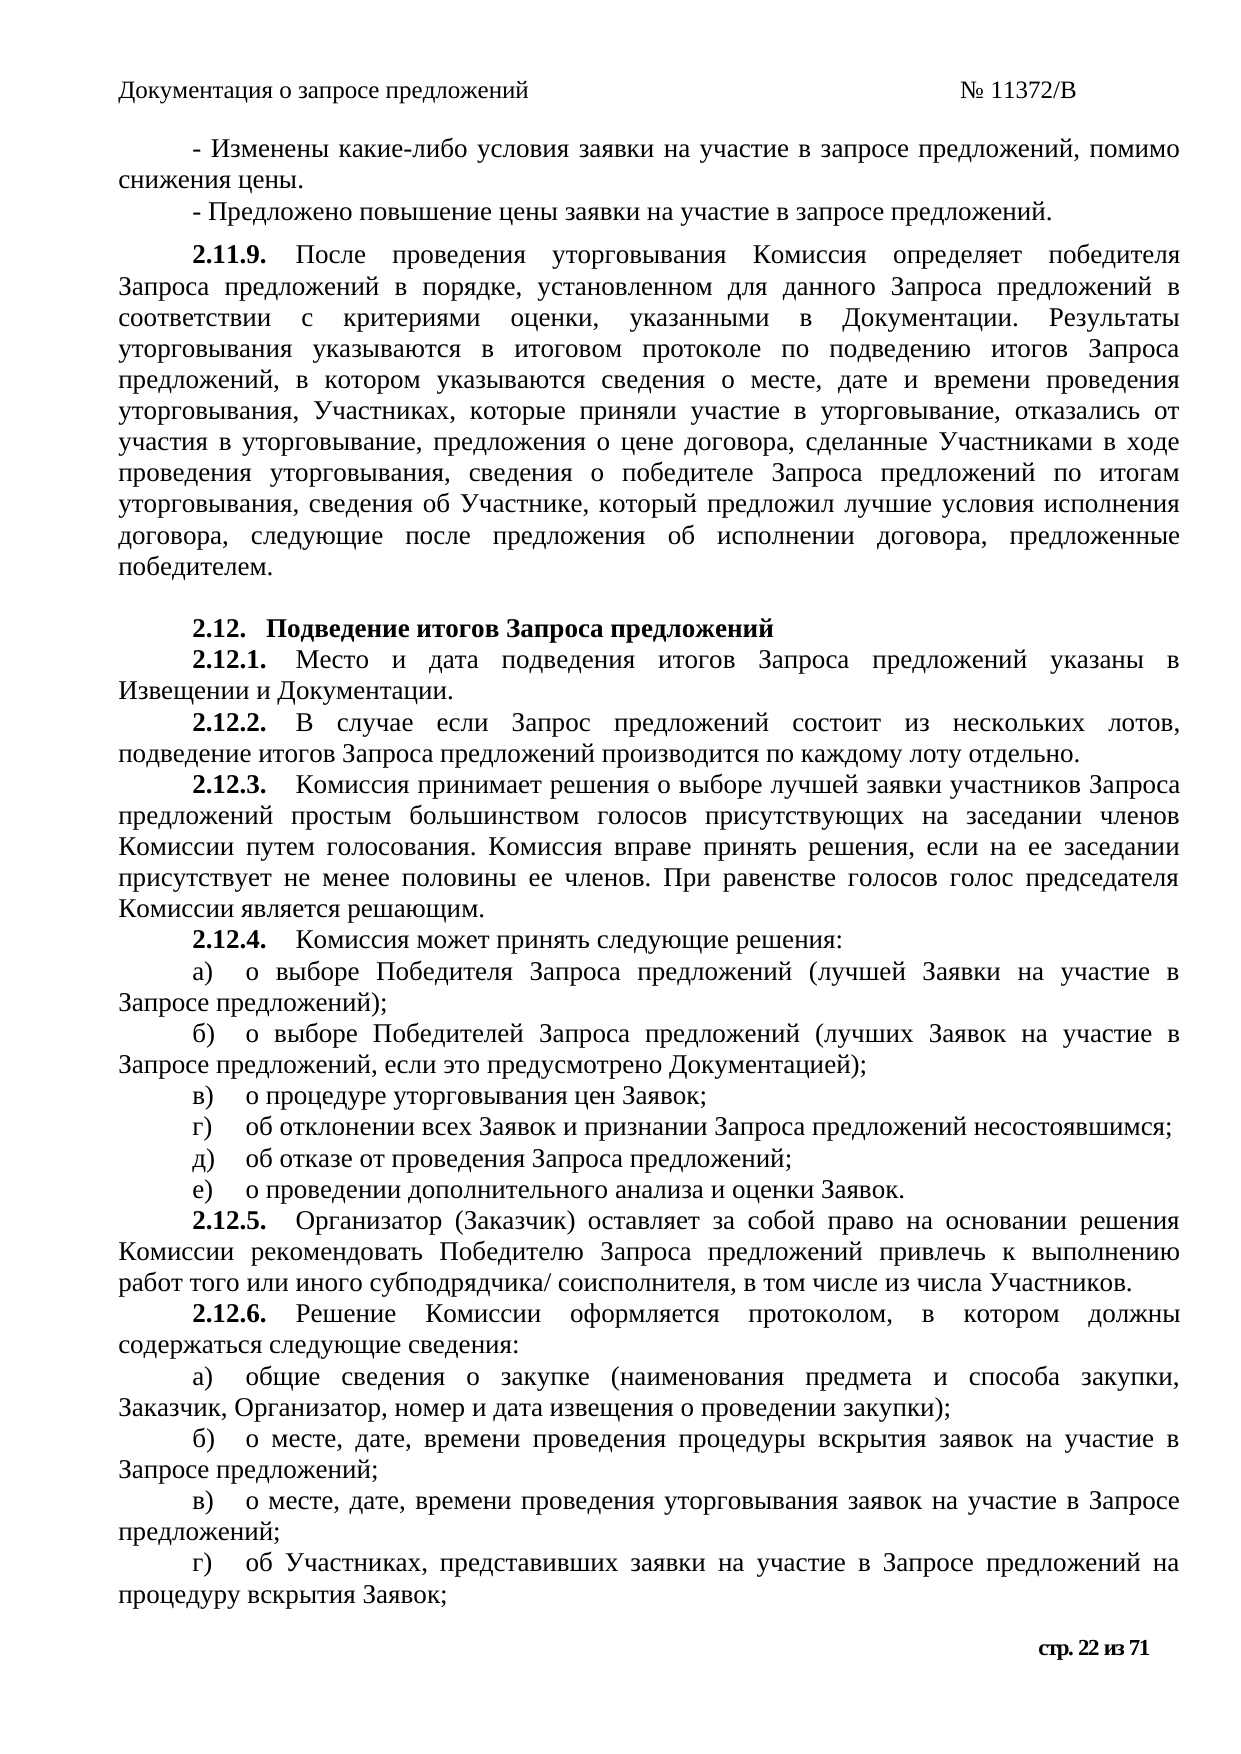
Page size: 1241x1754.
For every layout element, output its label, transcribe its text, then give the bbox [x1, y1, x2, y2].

list В случае если Запрос предложений состоит из нескольких лотов, подведение итогов Запроса предложений производится по каждому лоту отдельно. [118, 706, 1181, 768]
list После проведения уторговывания Комиссия определяет победителя Запроса предложений в порядке, установленном для данного Запроса предложений в соответствии с критериями оценки, указанными в Документации. Результаты уторговывания указываются в итоговом протоколе по подведению итогов Запроса предложений, в котором указываются сведения о месте, дате и времени проведения уторговывания, Участниках, которые приняли участие в уторговывание, отказались от участия в уторговывание, предложения о цене договора, сделанные Участниками в ходе проведения уторговывания, сведения о победителе Запроса предложений по итогам уторговывания, сведения об Участнике, который предложил лучшие условия исполнения договора, следующие после предложения об исполнении договора, предложенные победителем. [118, 238, 1181, 581]
list о месте, дате, времени проведения процедуры вскрытия заявок на участие в Запросе предложений; [118, 1422, 1181, 1484]
list о выборе Победителей Запроса предложений (лучших Заявок на участие в Запросе предложений, если это предусмотрено Документацией); [118, 1017, 1181, 1079]
list о процедуре уторговывания цен Заявок; [118, 1079, 1181, 1111]
list Комиссия может принять следующие решения: [118, 924, 1181, 955]
list общие сведения о закупке (наименования предмета и способа закупки, Заказчик, Организатор, номер и дата извещения о проведении закупки); [118, 1360, 1181, 1422]
list Организатор (Заказчик) оставляет за собой право на основании решения Комиссии рекомендовать Победителю Запроса предложений привлечь к выполнению работ того или иного субподрядчика/ соисполнителя, в том числе из числа Участников. [118, 1204, 1181, 1297]
list - Изменены какие-либо условия заявки на участие в запросе предложений, помимо снижения цены. [118, 132, 1181, 195]
list о выборе Победителя Запроса предложений (лучшей Заявки на участие в Запросе предложений); [118, 955, 1181, 1017]
list - Предложено повышение цены заявки на участие в запросе предложений. [118, 195, 1181, 226]
list Место и дата подведения итогов Запроса предложений указаны в Извещении и Документации. [118, 643, 1181, 706]
list об отклонении всех Заявок и признании Запроса предложений несостоявшимся; [118, 1111, 1181, 1142]
list об отказе от проведения Запроса предложений; [118, 1142, 1181, 1173]
list о месте, дате, времени проведения уторговывания заявок на участие в Запросе предложений; [118, 1484, 1181, 1547]
subtitle Подведение итогов Запроса предложений [118, 612, 1181, 643]
list Решение Комиссии оформляется протоколом, в котором должны содержаться следующие сведения: [118, 1297, 1181, 1360]
list об Участниках, представивших заявки на участие в Запросе предложений на процедуру вскрытия Заявок; [118, 1547, 1181, 1609]
list Комиссия принимает решения о выборе лучшей заявки участников Запроса предложений простым большинством голосов присутствующих на заседании членов Комиссии путем голосования. Комиссия вправе принять решения, если на ее заседании присутствует не менее половины ее членов. При равенстве голосов голос председателя Комиссии является решающим. [118, 768, 1181, 924]
list о проведении дополнительного анализа и оценки Заявок. [118, 1173, 1181, 1204]
